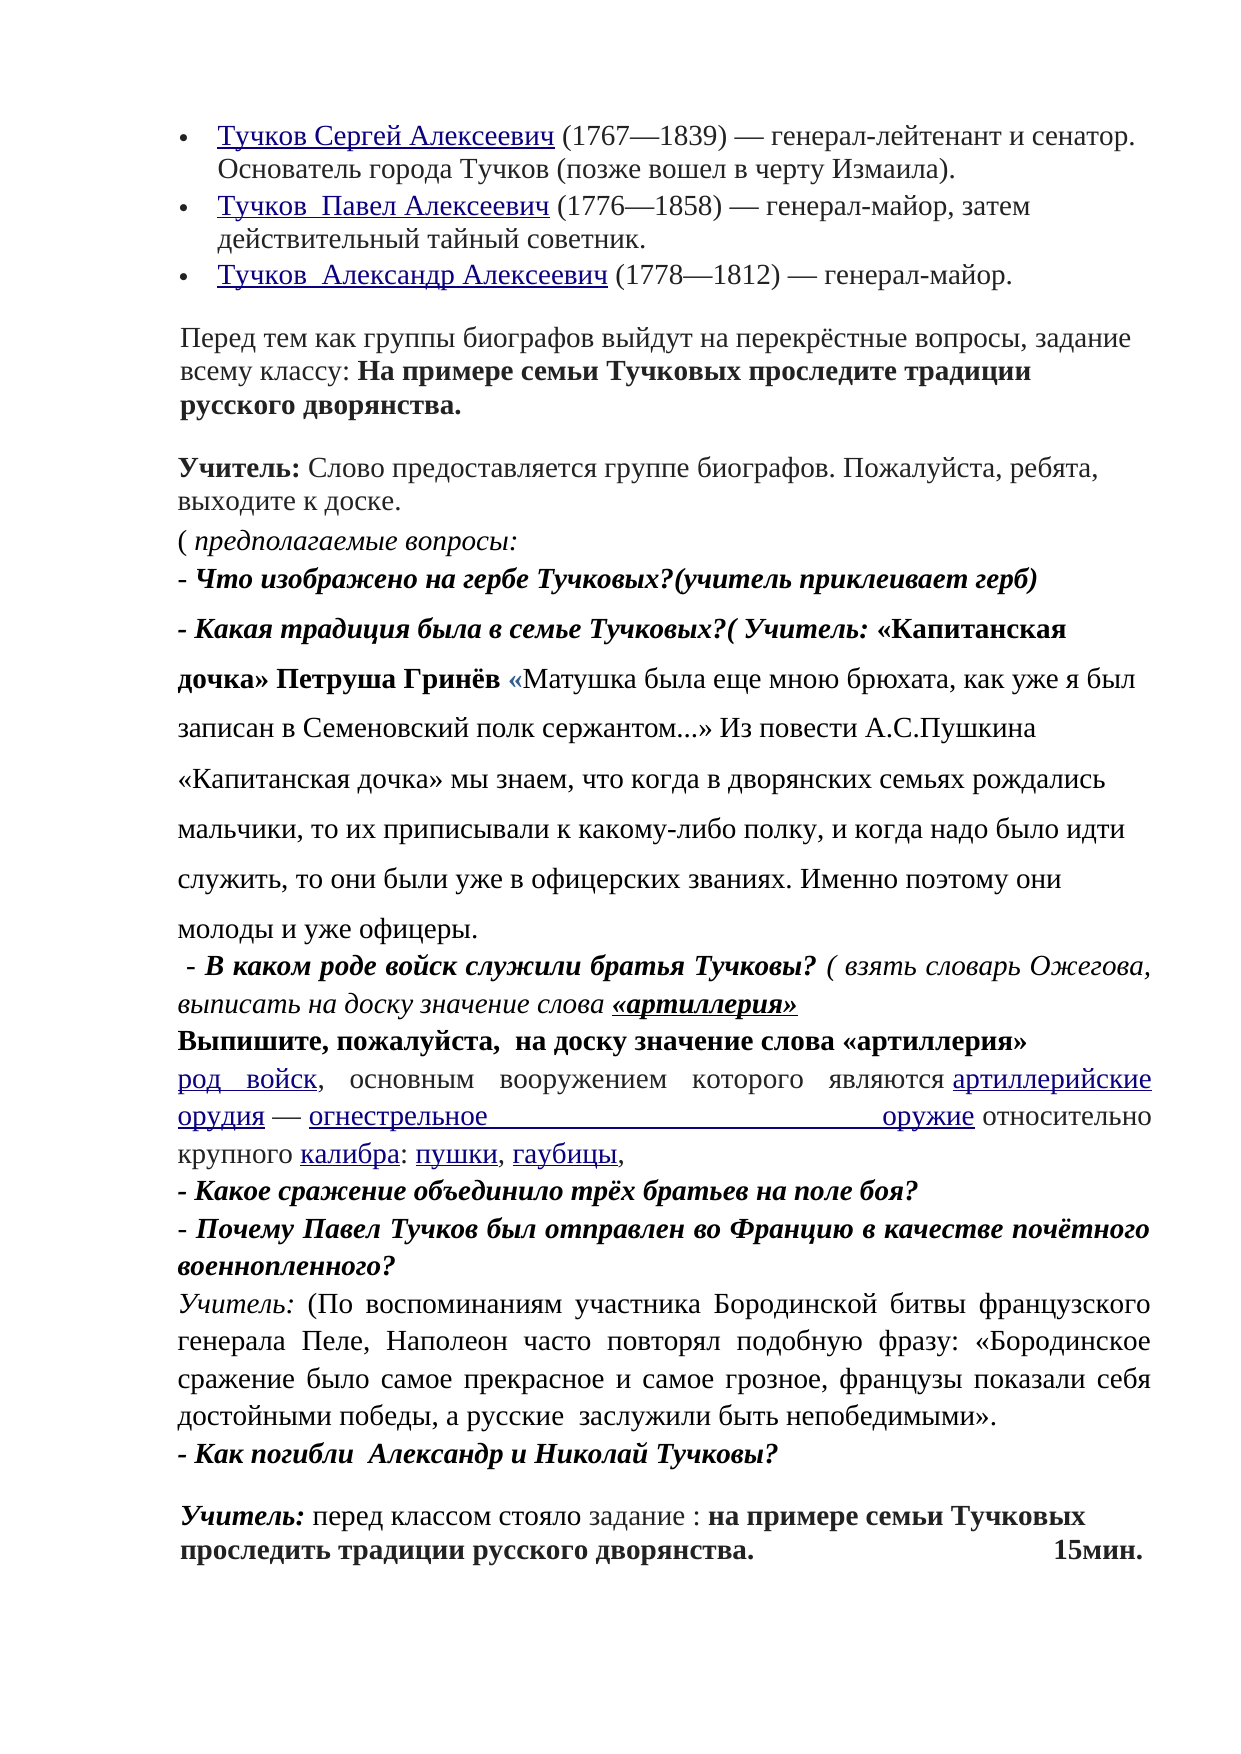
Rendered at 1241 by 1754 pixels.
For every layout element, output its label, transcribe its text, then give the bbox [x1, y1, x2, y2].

text - Как погибли Александр и Николай Тучковы? [177, 1432, 1152, 1469]
text Учитель: перед классом стояло задание : на примере семьи Тучковых проследить традиции русского дворянства. 15мин. [180, 1498, 1152, 1566]
text Перед тем как группы биографов выйдут на перекрёстные вопросы, задание всему классу: На примере семьи Тучковых проследите традиции русского дворянства. [180, 320, 1152, 421]
subtitle - Какая традиция была в семье Тучковых?( Учитель: «Капитанская дочка» Петруша Гринёв «Матушка была еще мною брюхата, как уже я был записан в Семеновский полк сержантом...» Из повести А.С.Пушкина «Капитанская дочка» мы знаем, что когда в дворянских семьях рождались мальчики, то их приписывали к какому-либо полку, и когда надо было идти служить, то они были уже в офицерских званиях. Именно поэтому они молоды и уже офицеры. [177, 594, 1152, 944]
text - Какое сражение объединило трёх братьев на поле боя? [177, 1169, 1152, 1207]
text - Что изображено на гербе Тучковых?(учитель приклеивает герб) [177, 557, 1152, 594]
list Тучков Сергей Алексеевич (1767—1839) — генерал-лейтенант и сенатор. Основатель города Тучков (позже вошел в черту Измаила). [180, 118, 1152, 185]
text Учитель: (По воспоминаниям участника Бородинской битвы французского генерала Пеле, Наполеон часто повторял подобную фразу: «Бородинское сражение было самое прекрасное и самое грозное, французы показали себя достойными победы, a русские заслужили быть непобедимыми». [177, 1282, 1152, 1323]
text - В каком роде войск служили братья Тучковы? ( взять словарь Ожегова, выписать на доску значение слова «артиллерия» [177, 944, 1152, 1019]
text ( предполагаемые вопросы: [177, 519, 1152, 557]
text Учитель: (По воспоминаниям участника Бородинской битвы французского генерала Пеле, Наполеон часто повторял подобную фразу: «Бородинское сражение было самое прекрасное и самое грозное, французы показали себя достойными победы, a русские заслужили быть непобедимыми». [177, 1394, 1152, 1432]
text род войск, основным вооружением которого являются артиллерийские орудия — огнестрельное оружие относительно крупного калибра: пушки, гаубицы, [177, 1128, 1152, 1169]
text род войск, основным вооружением которого являются артиллерийские орудия — огнестрельное оружие относительно крупного калибра: пушки, гаубицы, [177, 1094, 1152, 1127]
text Учитель: Слово предоставляется группе биографов. Пожалуйста, ребята, выходите к доске. [177, 450, 1152, 517]
text Выпишите, пожалуйста, на доску значение слова «артиллерия» [177, 1019, 1152, 1057]
list Тучков Александр Алексеевич (1778—1812) — генерал-майор. [180, 257, 1152, 291]
text - Почему Павел Тучков был отправлен во Францию в качестве почётного военнопленного? [177, 1207, 1152, 1282]
list Тучков Павел Алексеевич (1776—1858) — генерал-майор, затем действительный тайный советник. [180, 188, 1152, 255]
